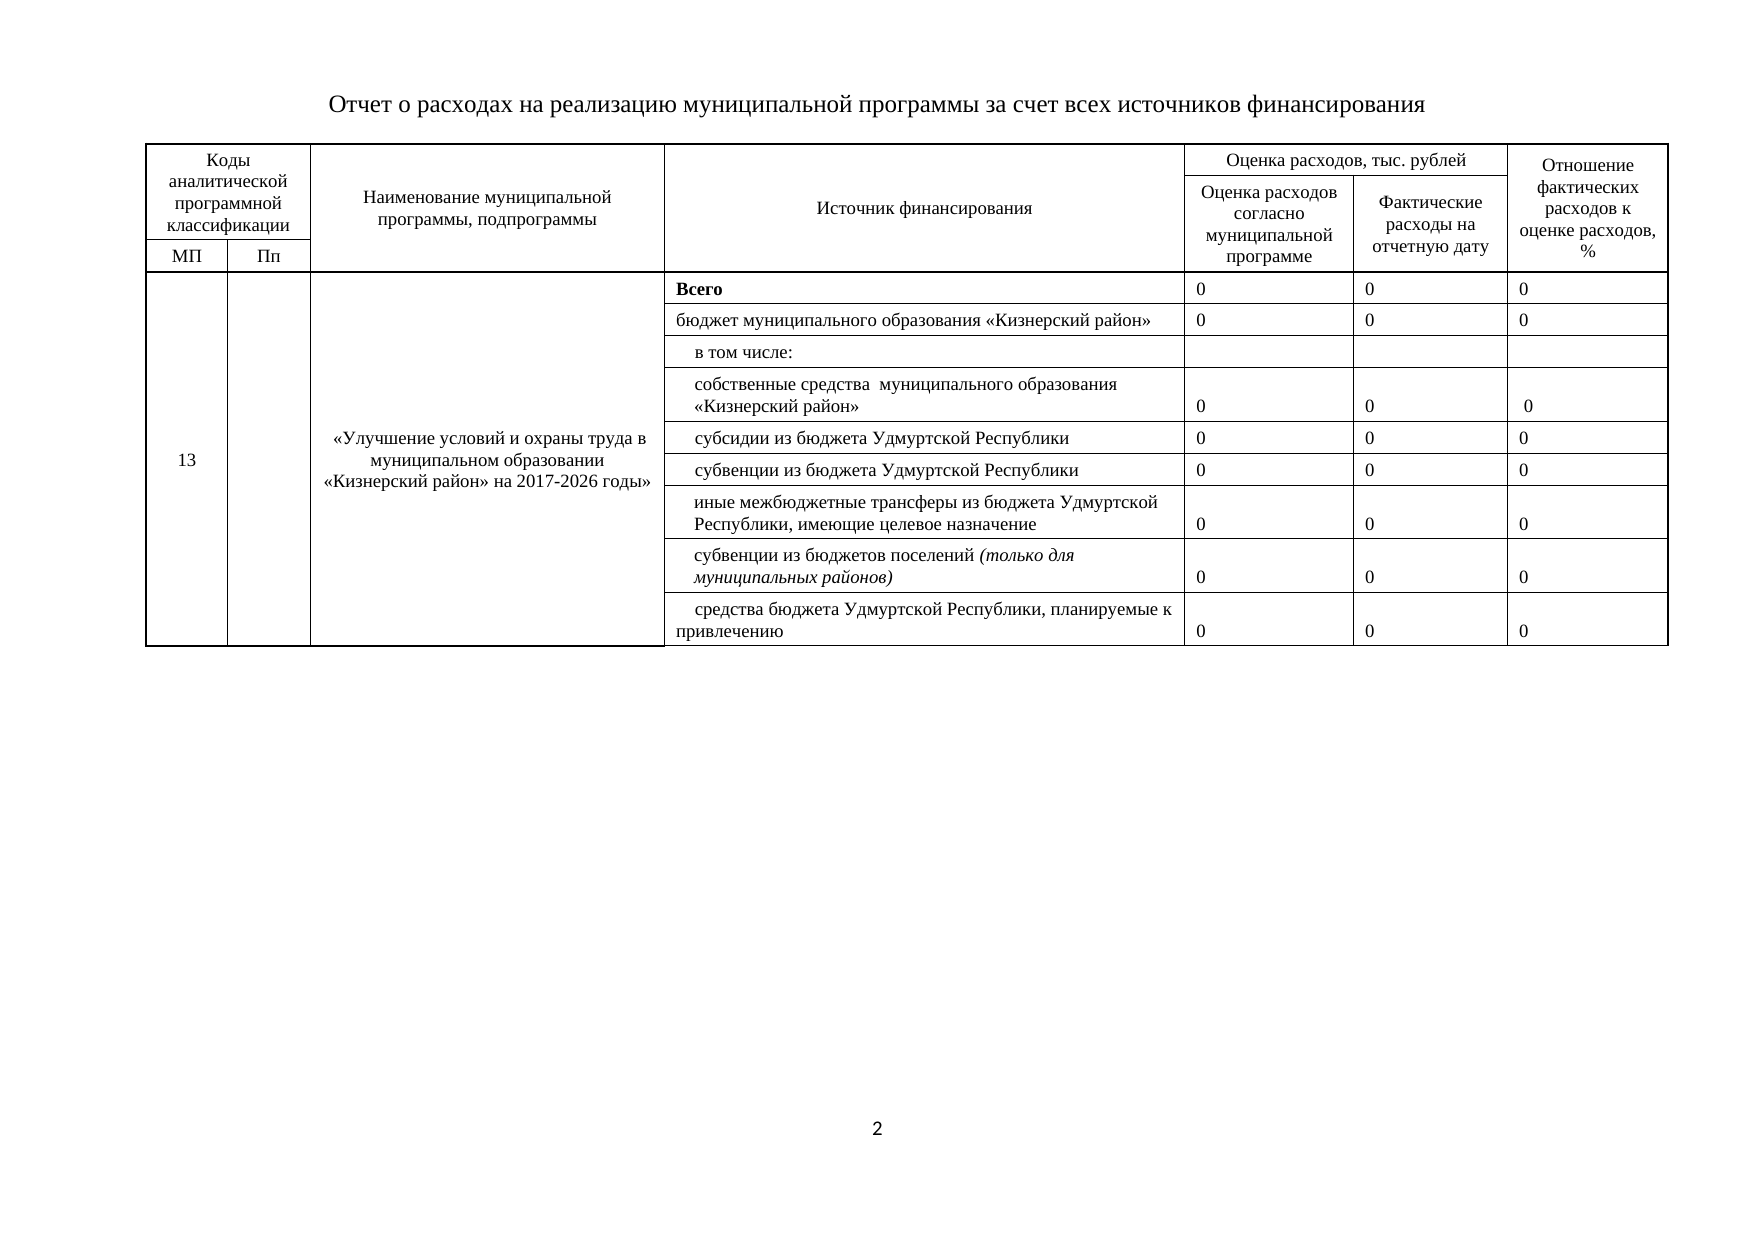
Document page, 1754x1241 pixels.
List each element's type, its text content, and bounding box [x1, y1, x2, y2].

table_cell 0 [1508, 273, 1667, 303]
table_cell 0 [1185, 593, 1353, 645]
table_header Отношение фактических расходов к оценке расходов, % [1508, 145, 1667, 271]
table_cell 0 [1508, 454, 1667, 484]
table_cell «Улучшение условий и охраны труда в муниципальном образовании «Кизнерский район» на 2017-2026 годы» [311, 273, 664, 645]
table_cell 0 [1185, 486, 1353, 538]
table_cell Фактические расходы на отчетную дату [1354, 176, 1507, 271]
table_cell Всего [665, 273, 1184, 303]
table_cell 0 [1185, 304, 1353, 335]
table_cell собственные средства муниципального образования «Кизнерский район» [665, 368, 1184, 421]
table_header Коды аналитической программной классификации [147, 145, 310, 239]
text Отчет о расходах на реализацию муниципальной программы за счет всех источников финансирования [148, 89, 1606, 117]
table_cell 13 [147, 273, 227, 645]
table_cell субвенции из бюджетов поселений (только для муниципальных районов) [665, 539, 1184, 592]
table_cell 0 [1354, 454, 1507, 484]
table_cell средства бюджета Удмуртской Республики, планируемые к привлечению [665, 593, 1184, 645]
table_cell бюджет муниципального образования «Кизнерский район» [665, 304, 1184, 335]
table_cell [1354, 336, 1507, 367]
table_cell 0 [1354, 368, 1507, 421]
table_cell 0 [1185, 368, 1353, 421]
table_header Наименование муниципальной программы, подпрограммы [311, 145, 664, 271]
table_cell 0 [1508, 486, 1667, 538]
table_cell субвенции из бюджета Удмуртской Республики [665, 454, 1184, 484]
table_cell МП [147, 240, 227, 271]
table_cell 0 [1354, 539, 1507, 592]
table_cell 0 [1354, 486, 1507, 538]
table_cell 0 [1354, 422, 1507, 453]
table_cell 0 [1508, 422, 1667, 453]
table_cell 0 [1185, 454, 1353, 484]
table_cell иные межбюджетные трансферы из бюджета Удмуртской Республики, имеющие целевое назначение [665, 486, 1184, 538]
table_cell [1508, 336, 1667, 367]
table_cell 0 [1185, 273, 1353, 303]
table_cell 0 [1508, 593, 1667, 645]
table_cell 0 [1354, 273, 1507, 303]
table_cell субсидии из бюджета Удмуртской Республики [665, 422, 1184, 453]
table_header Источник финансирования [665, 145, 1184, 271]
table_cell 0 [1185, 422, 1353, 453]
table_cell 0 [1508, 368, 1667, 421]
table_cell 0 [1354, 304, 1507, 335]
table_cell в том числе: [665, 336, 1184, 367]
table_cell [1185, 336, 1353, 367]
table_cell 0 [1185, 539, 1353, 592]
table_cell Оценка расходов согласно муниципальной программе [1185, 176, 1353, 271]
table_cell Пп [228, 240, 310, 271]
table_cell 0 [1508, 539, 1667, 592]
table_cell [228, 273, 310, 645]
table_cell 0 [1354, 593, 1507, 645]
table_cell 0 [1508, 304, 1667, 335]
table_header Оценка расходов, тыс. рублей [1185, 145, 1507, 174]
